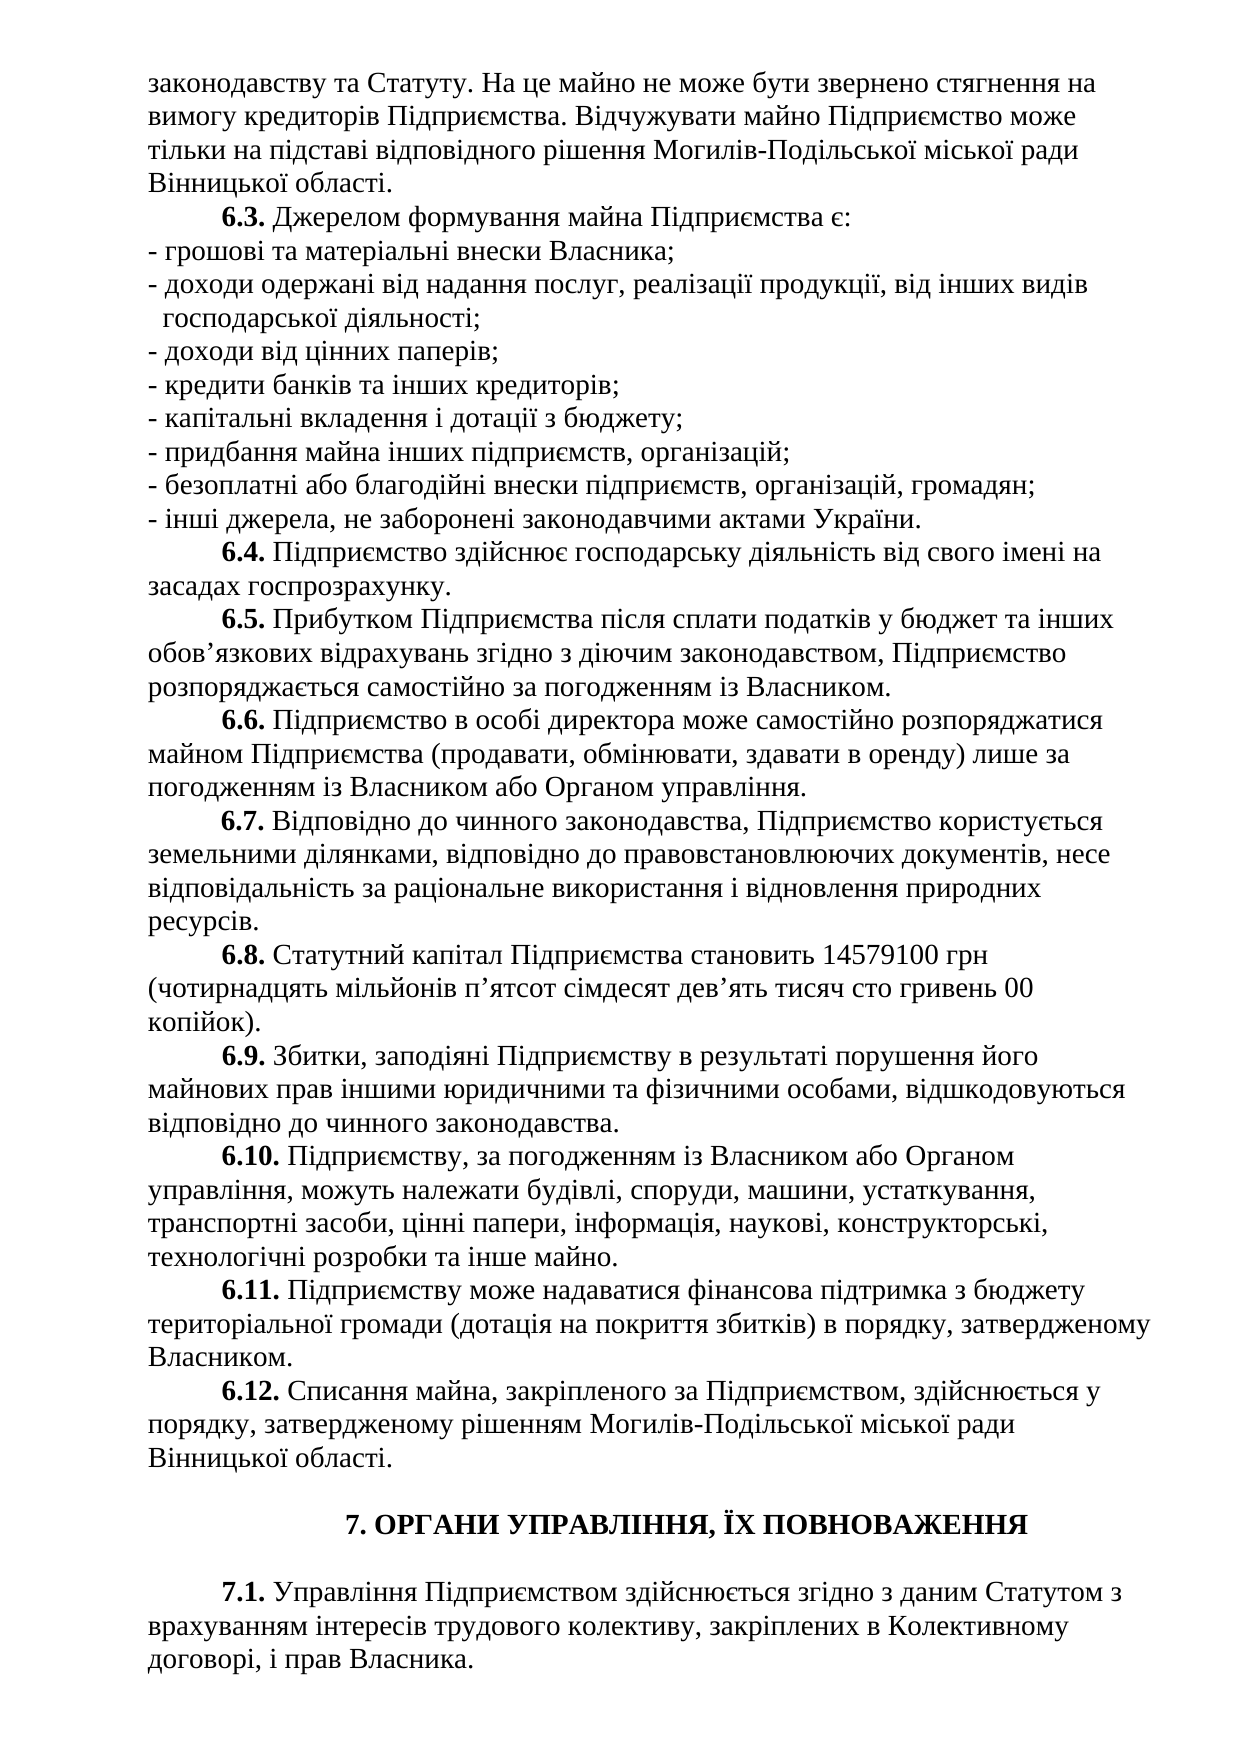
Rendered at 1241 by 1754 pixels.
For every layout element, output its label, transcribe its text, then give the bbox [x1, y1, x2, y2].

text - капітальні вкладення і дотації з бюджету; [148, 400, 1152, 434]
text 7.1. Управління Підприємством здійснюється згідно з даним Статутом з врахуванням інтересів трудового колективу, закріплених в Колективному договорі, і прав Власника. [148, 1574, 1152, 1675]
text 6.12. Списання майна, закріпленого за Підприємством, здійснюється у порядку, затвердженому рішенням Могилів-Подільської міської ради Вінницької області. [148, 1373, 1152, 1474]
text - придбання майна інших підприємств, організацій; [148, 434, 1152, 467]
text - кредити банків та інших кредиторів; [148, 367, 1152, 400]
text 6.4. Підприємство здійснює господарську діяльність від свого імені на засадах госпрозрахунку. [148, 534, 1152, 602]
text 6.6. Підприємство в особі директора може самостійно розпоряджатися майном Підприємства (продавати, обмінювати, здавати в оренду) лише за погодженням із Власником або Органом управління. [148, 702, 1152, 803]
text 6.3. Джерелом формування майна Підприємства є: [148, 199, 1152, 233]
text - доходи одержані від надання послуг, реалізації продукції, від інших видів [148, 266, 1152, 300]
text 7. ОРГАНИ УПРАВЛІННЯ, ЇХ ПОВНОВАЖЕННЯ [148, 1507, 1152, 1541]
text - доходи від цінних паперів; [148, 333, 1152, 367]
text 6.5. Прибутком Підприємства після сплати податків у бюджет та інших обов’язкових відрахувань згідно з діючим законодавством, Підприємство розпоряджається самостійно за погодженням із Власником. [148, 602, 1152, 702]
text - інші джерела, не заборонені законодавчими актами України. [148, 501, 1152, 534]
text законодавству та Статуту. На це майно не може бути звернено стягнення на вимогу кредиторів Підприємства. Відчужувати майно Підприємство може тільки на підставі відповідного рішення Могилів-Подільської міської ради Вінницької області. [148, 65, 1152, 199]
text - грошові та матеріальні внески Власника; [148, 233, 1152, 266]
text 6.11. Підприємству може надаватися фінансова підтримка з бюджету територіальної громади (дотація на покриття збитків) в порядку, затвердженому Власником. [148, 1272, 1152, 1373]
text господарської діяльності; [148, 300, 1152, 333]
text 6.7. Відповідно до чинного законодавства, Підприємство користується земельними ділянками, відповідно до правовстановлюючих документів, несе відповідальність за раціональне використання і відновлення природних ресурсів. [148, 803, 1152, 937]
text - безоплатні або благодійні внески підприємств, організацій, громадян; [148, 467, 1152, 501]
text 6.8. Статутний капітал Підприємства становить 14579100 грн (чотирнадцять мільйонів п’ятсот сімдесят дев’ять тисяч сто гривень 00 копійок). [148, 937, 1152, 1038]
text 6.9. Збитки, заподіяні Підприємству в результаті порушення його майнових прав іншими юридичними та фізичними особами, відшкодовуються відповідно до чинного законодавства. [148, 1038, 1152, 1138]
text 6.10. Підприємству, за погодженням із Власником або Органом управління, можуть належати будівлі, споруди, машини, устаткування, транспортні засоби, цінні папери, інформація, наукові, конструкторські, технологічні розробки та інше майно. [148, 1138, 1152, 1272]
